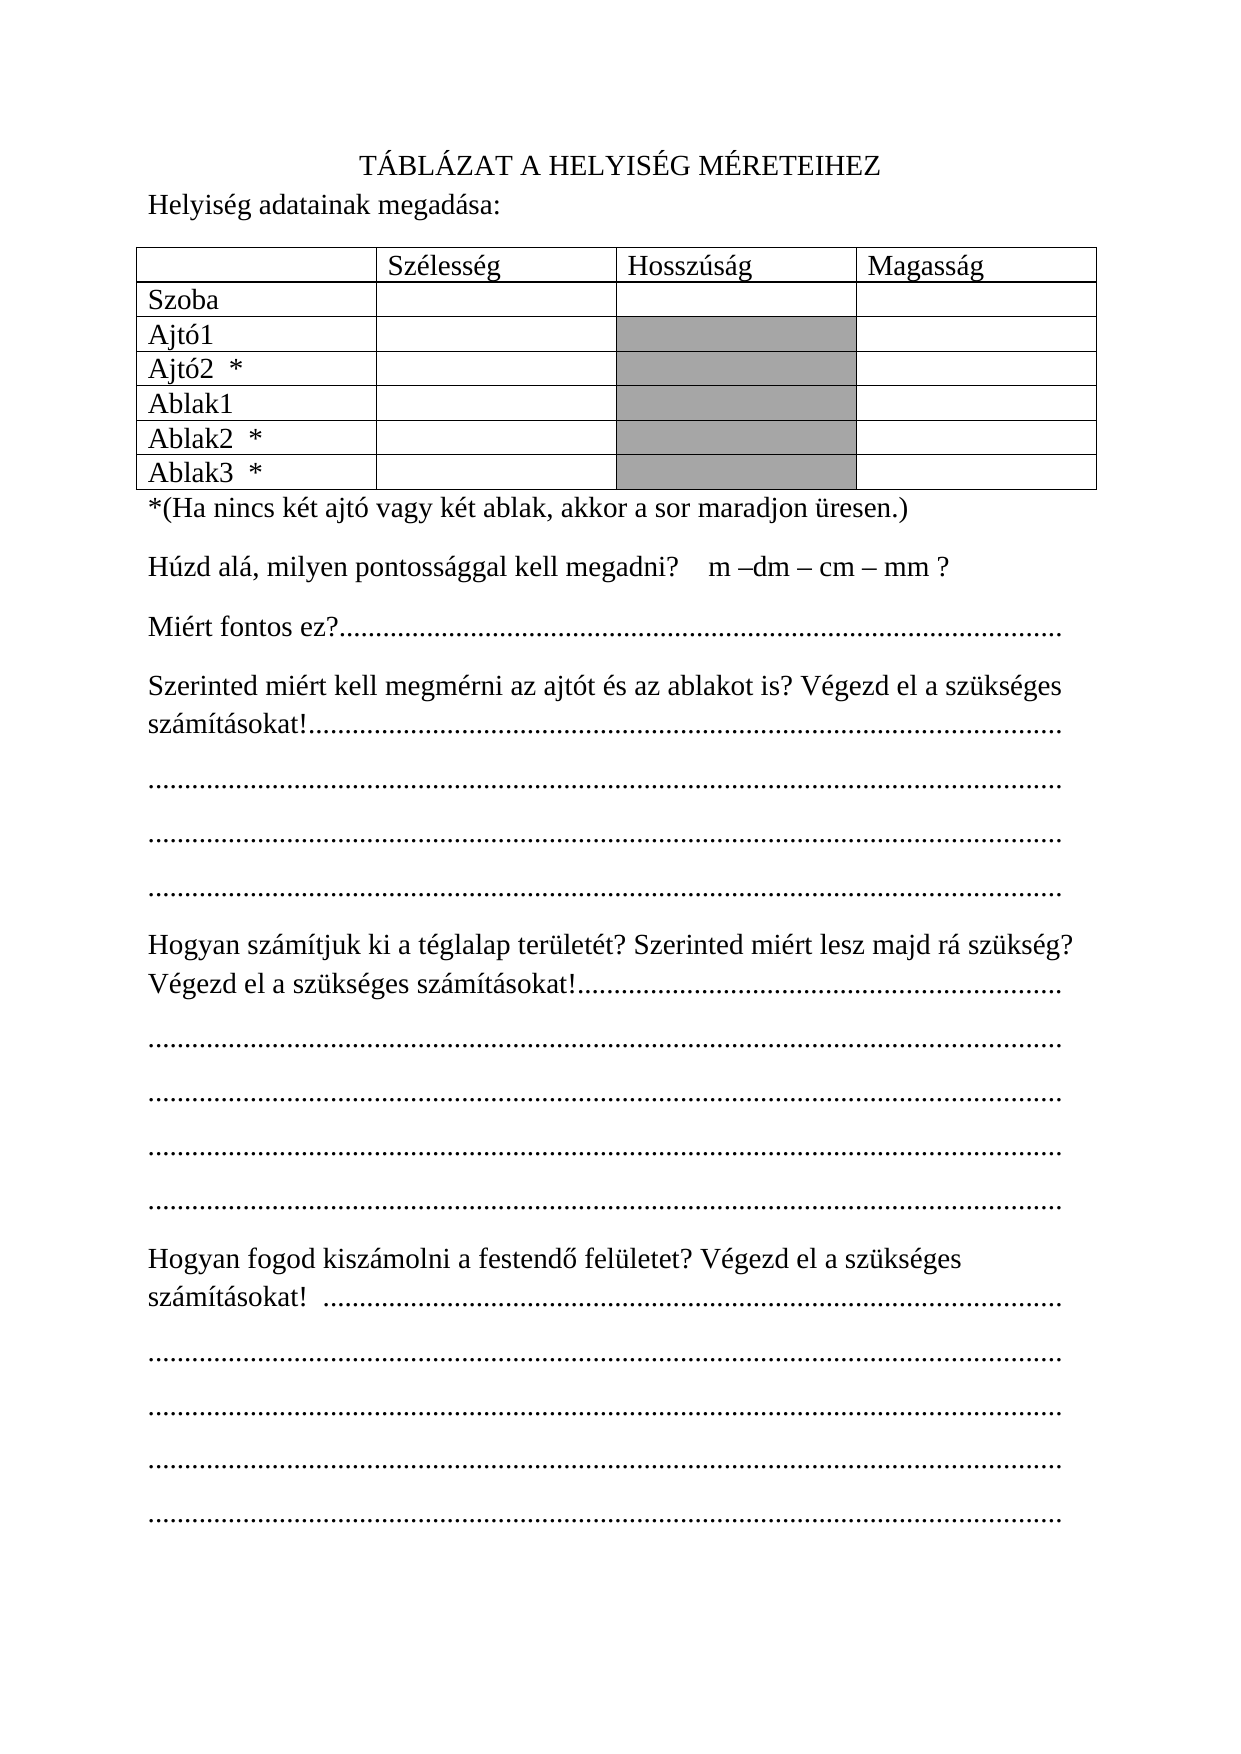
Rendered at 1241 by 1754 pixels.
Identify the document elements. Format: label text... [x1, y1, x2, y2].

table_cell [377, 352, 616, 385]
table_cell [617, 317, 856, 351]
table_header Magasság [857, 248, 1096, 281]
table_cell Ajtó1 [137, 317, 376, 351]
text Szerinted miért kell megmérni az ajtót és az ablakot is? Végezd el a szükséges számításokat! [148, 668, 1093, 740]
table_cell Ablak1 [137, 386, 376, 420]
table_cell [857, 317, 1096, 351]
table_cell Ablak2 * [137, 421, 376, 454]
table_cell [377, 317, 616, 351]
table_cell Ajtó2 * [137, 352, 376, 385]
text Hogyan fogod kiszámolni a festendő felületet? Végezd el a szükséges számításokat! [148, 1241, 1093, 1313]
text *(Ha nincs két ajtó vagy két ablak, akkor a sor maradjon üresen.) [148, 490, 1093, 523]
text Hogyan számítjuk ki a téglalap területét? Szerinted miért lesz majd rá szükség? Végezd el a szükséges számításokat! [148, 927, 1093, 999]
table_cell [377, 386, 616, 420]
table_cell [617, 283, 856, 316]
table_header [137, 248, 376, 281]
table_cell [857, 386, 1096, 420]
table_cell Ablak3 * [137, 455, 376, 489]
text Húzd alá, milyen pontossággal kell megadni? m –dm – cm – mm ? [148, 549, 1093, 583]
table_cell Szoba [137, 283, 376, 316]
table_cell [617, 455, 856, 489]
table_cell [857, 455, 1096, 489]
text Helyiség adatainak megadása: [148, 187, 1093, 221]
subtitle TÁBLÁZAT A HELYISÉG MÉRETEIHEZ [148, 148, 1093, 181]
table_header Hosszúság [617, 248, 856, 281]
table_cell [377, 421, 616, 454]
table_cell [857, 421, 1096, 454]
table_cell [617, 421, 856, 454]
table_cell [377, 283, 616, 316]
table_cell [617, 352, 856, 385]
table_cell [857, 283, 1096, 316]
table_cell [857, 352, 1096, 385]
text Miért fontos ez? [148, 609, 1093, 642]
table_header Szélesség [377, 248, 616, 281]
table_cell [617, 386, 856, 420]
table_cell [377, 455, 616, 489]
